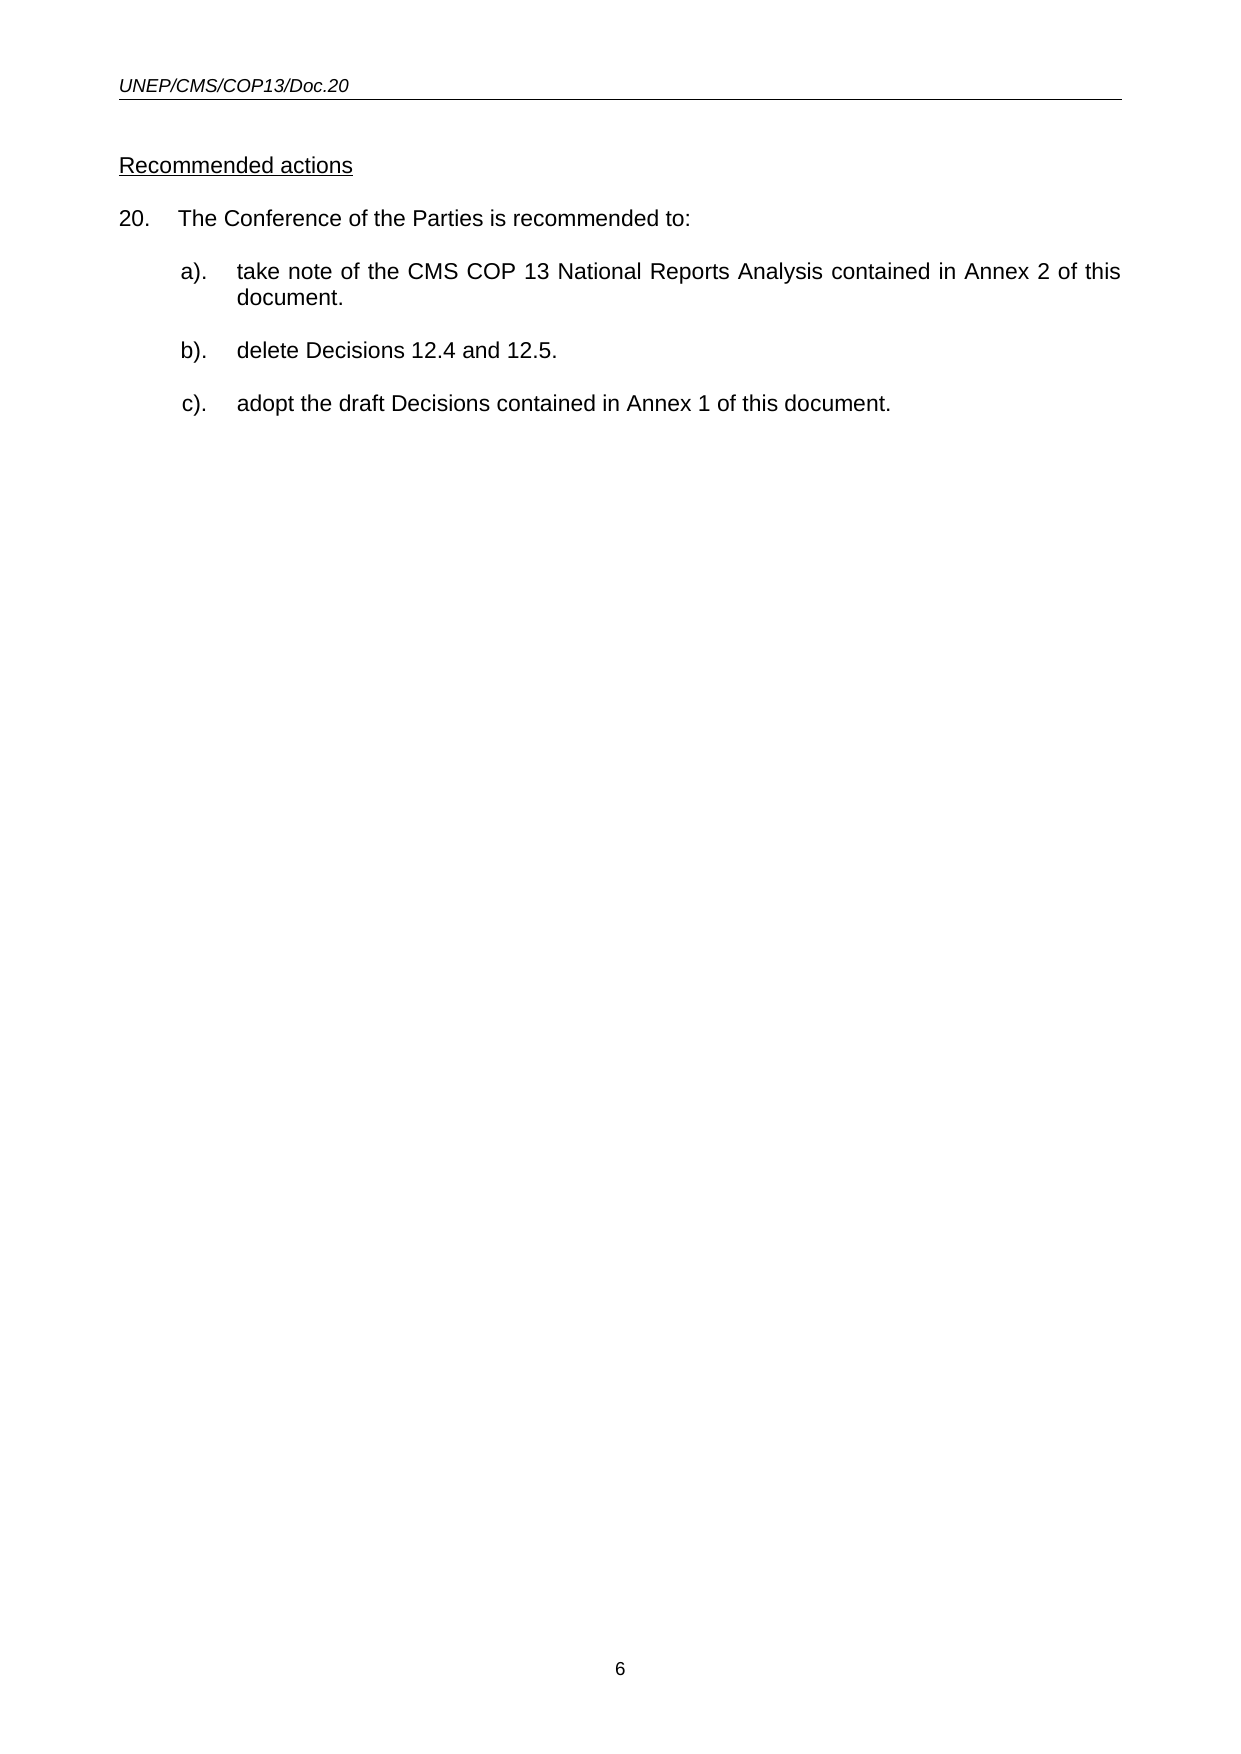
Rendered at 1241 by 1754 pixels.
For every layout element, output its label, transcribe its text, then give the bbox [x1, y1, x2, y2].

text take note of the CMS COP 13 National Reports Analysis contained in Annex 2 of this document. [207, 258, 1122, 311]
text delete Decisions 12.4 and 12.5. [207, 337, 1122, 363]
text Recommended actions [118, 152, 1122, 179]
text The Conference of the Parties is recommended to: [118, 205, 1122, 231]
text adopt the draft Decisions contained in Annex 1 of this document. [207, 389, 1122, 416]
